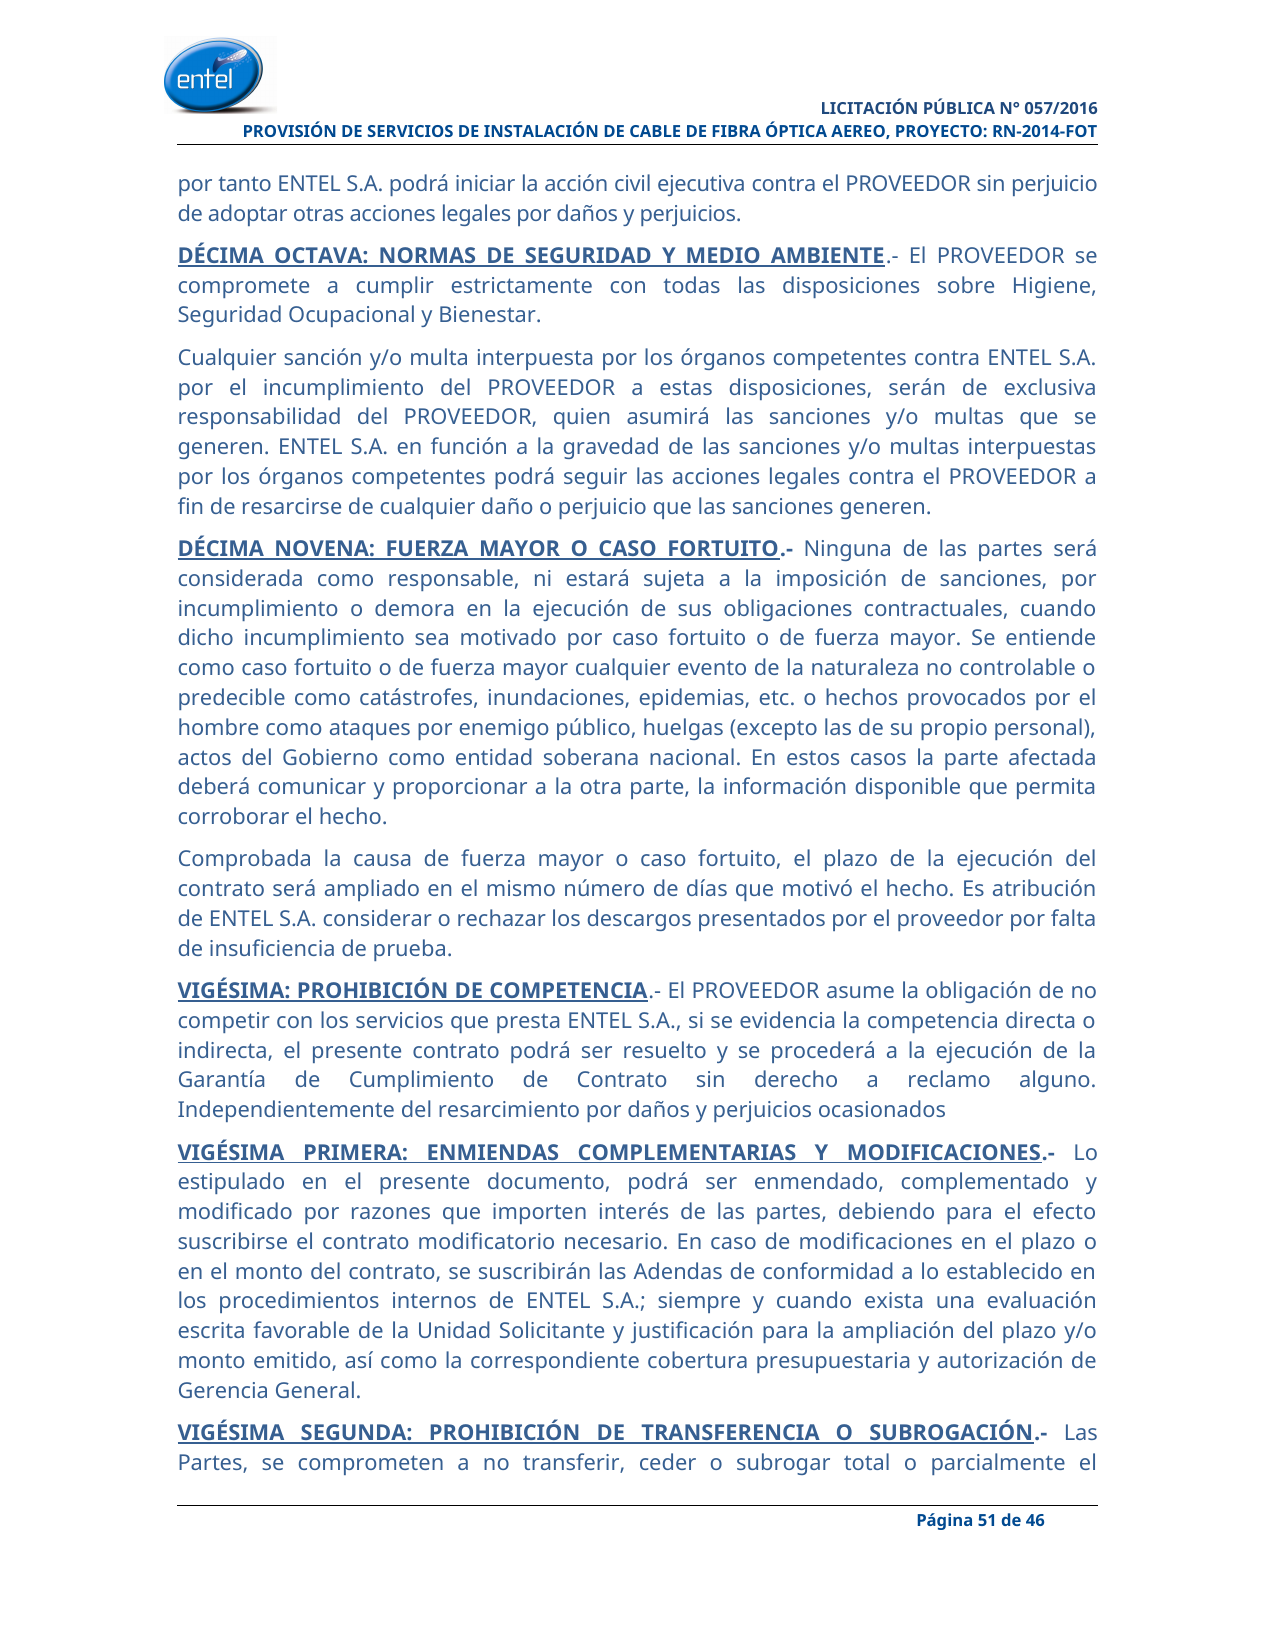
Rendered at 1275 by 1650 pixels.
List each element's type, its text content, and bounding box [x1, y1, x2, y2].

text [177, 168, 1098, 227]
text VIGÉSIMA PRIMERA: ENMIENDAS COMPLEMENTARIAS Y MODIFICACIONES.- Lo estipulado en el presente documento, podrá ser enmendado, complementado y modificado por razones que importen interés de las partes, debiendo para el efecto suscribirse el contrato modificatorio necesario. En caso de modificaciones en el plazo o en el monto del contrato, se suscribirán las Adendas de conformidad a lo establecido en los procedimientos internos de ENTEL S.A.; siempre y cuando exista una evaluación escrita favorable de la Unidad Solicitante y justificación para la ampliación del plazo y/o monto emitido, así como la correspondiente cobertura presupuestaria y autorización de Gerencia General. [177, 1136, 1098, 1404]
picture [163, 36, 278, 114]
text DÉCIMA NOVENA: FUERZA MAYOR O CASO FORTUITO.- Ninguna de las partes será considerada como responsable, ni estará sujeta a la imposición de sanciones, por incumplimiento o demora en la ejecución de sus obligaciones contractuales, cuando dicho incumplimiento sea motivado por caso fortuito o de fuerza mayor. Se entiende como caso fortuito o de fuerza mayor cualquier evento de la naturaleza no controlable o predecible como catástrofes, inundaciones, epidemias, etc. o hechos provocados por el hombre como ataques por enemigo público, huelgas (excepto las de su propio personal), actos del Gobierno como entidad soberana nacional. En estos casos la parte afectada deberá comunicar y proporcionar a la otra parte, la información disponible que permita corroborar el hecho. [177, 533, 1098, 831]
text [177, 1417, 1098, 1477]
text DÉCIMA OCTAVA: NORMAS DE SEGURIDAD Y MEDIO AMBIENTE.- El PROVEEDOR se compromete a cumplir estrictamente con todas las disposiciones sobre Higiene, Seguridad Ocupacional y Bienestar. [177, 240, 1098, 329]
text VIGÉSIMA: PROHIBICIÓN DE COMPETENCIA.- El PROVEEDOR asume la obligación de no competir con los servicios que presta ENTEL S.A., si se evidencia la competencia directa o indirecta, el presente contrato podrá ser resuelto y se procederá a la ejecución de la Garantía de Cumplimiento de Contrato sin derecho a reclamo alguno. Independientemente del resarcimiento por daños y perjuicios ocasionados [177, 975, 1098, 1124]
text Cualquier sanción y/o multa interpuesta por los órganos competentes contra ENTEL S.A. por el incumplimiento del PROVEEDOR a estas disposiciones, serán de exclusiva responsabilidad del PROVEEDOR, quien asumirá las sanciones y/o multas que se generen. ENTEL S.A. en función a la gravedad de las sanciones y/o multas interpuestas por los órganos competentes podrá seguir las acciones legales contra el PROVEEDOR a fin de resarcirse de cualquier daño o perjuicio que las sanciones generen. [177, 342, 1098, 520]
text Comprobada la causa de fuerza mayor o caso fortuito, el plazo de la ejecución del contrato será ampliado en el mismo número de días que motivó el hecho. Es atribución de ENTEL S.A. considerar o rechazar los descargos presentados por el proveedor por falta de insuficiencia de prueba. [177, 843, 1098, 962]
